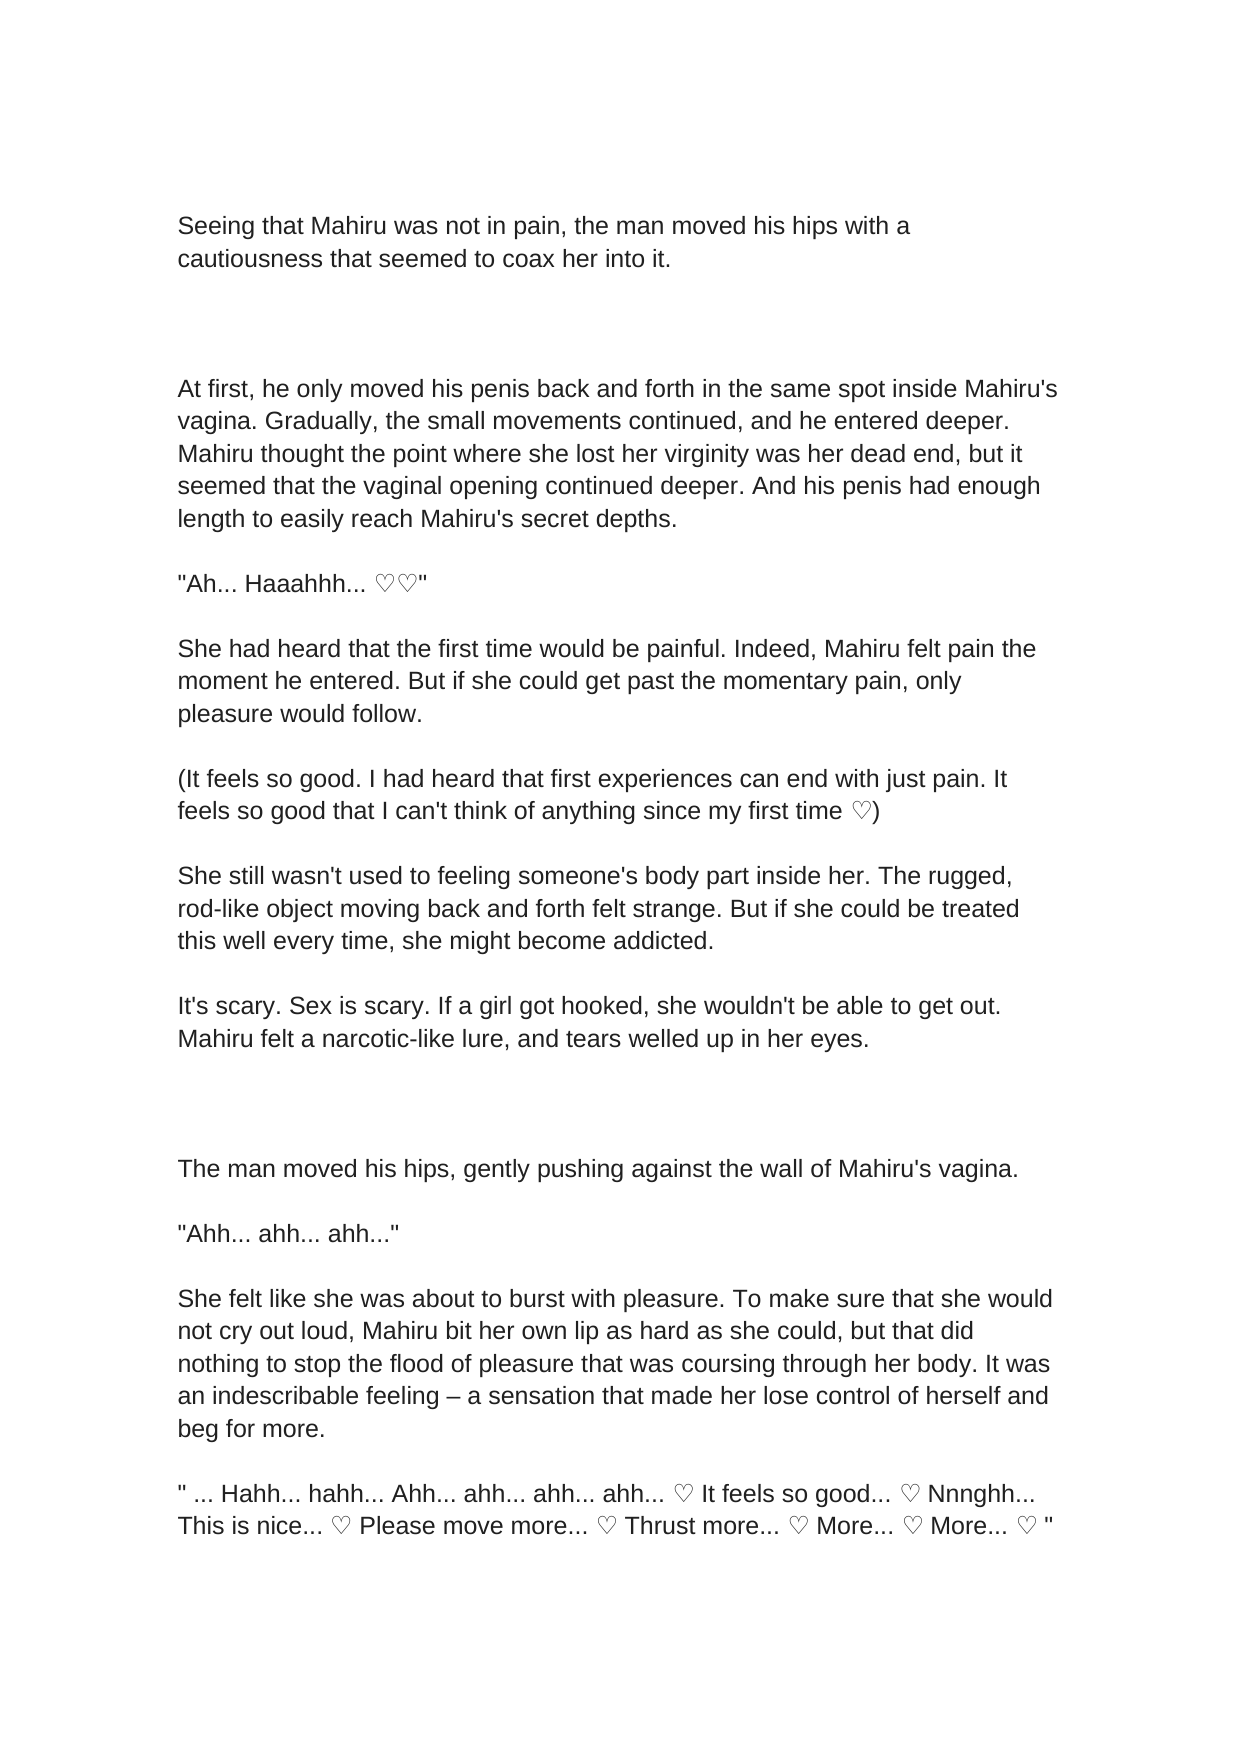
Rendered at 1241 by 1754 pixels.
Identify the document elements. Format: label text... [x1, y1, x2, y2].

text (It feels so good. I had heard that first experiences can end with just pain. It feels so good that I can't think of anything since my first time ♡) [177, 762, 1063, 827]
text At first, he only moved his penis back and forth in the same spot inside Mahiru's vagina. Gradually, the small movements continued, and he entered deeper. Mahiru thought the point where she lost her virginity was her dead end, but it seemed that the vaginal opening continued deeper. And his penis had enough length to easily reach Mahiru's secret depths. [177, 372, 1063, 534]
text "Ahh... ahh... ahh..." [177, 1217, 1063, 1249]
text " ... Hahh... hahh... Ahh... ahh... ahh... ahh... ♡ It feels so good... ♡ Nnnghh... This is nice... ♡ Please move more... ♡ Thrust more... ♡ More... ♡ More... ♡ " [177, 1477, 1063, 1542]
text Seeing that Mahiru was not in pain, the man moved his hips with a cautiousness that seemed to coax her into it. [177, 209, 1063, 274]
text It's scary. Sex is scary. If a girl got hooked, she wouldn't be able to get out. Mahiru felt a narcotic-like lure, and tears welled up in her eyes. [177, 989, 1063, 1054]
text She had heard that the first time would be painful. Indeed, Mahiru felt pain the moment he entered. But if she could get past the momentary pain, only pleasure would follow. [177, 632, 1063, 729]
text "Ah... Haaahhh... ♡♡" [177, 567, 1063, 599]
text She still wasn't used to feeling someone's body part inside her. The rugged, rod-like object moving back and forth felt strange. But if she could be treated this well every time, she might become addicted. [177, 859, 1063, 957]
text She felt like she was about to burst with pleasure. To make sure that she would not cry out loud, Mahiru bit her own lip as hard as she could, but that did nothing to stop the flood of pleasure that was coursing through her body. It was an indescribable feeling – a sensation that made her lose control of herself and beg for more. [177, 1282, 1063, 1444]
text The man moved his hips, gently pushing against the wall of Mahiru's vagina. [177, 1152, 1063, 1184]
